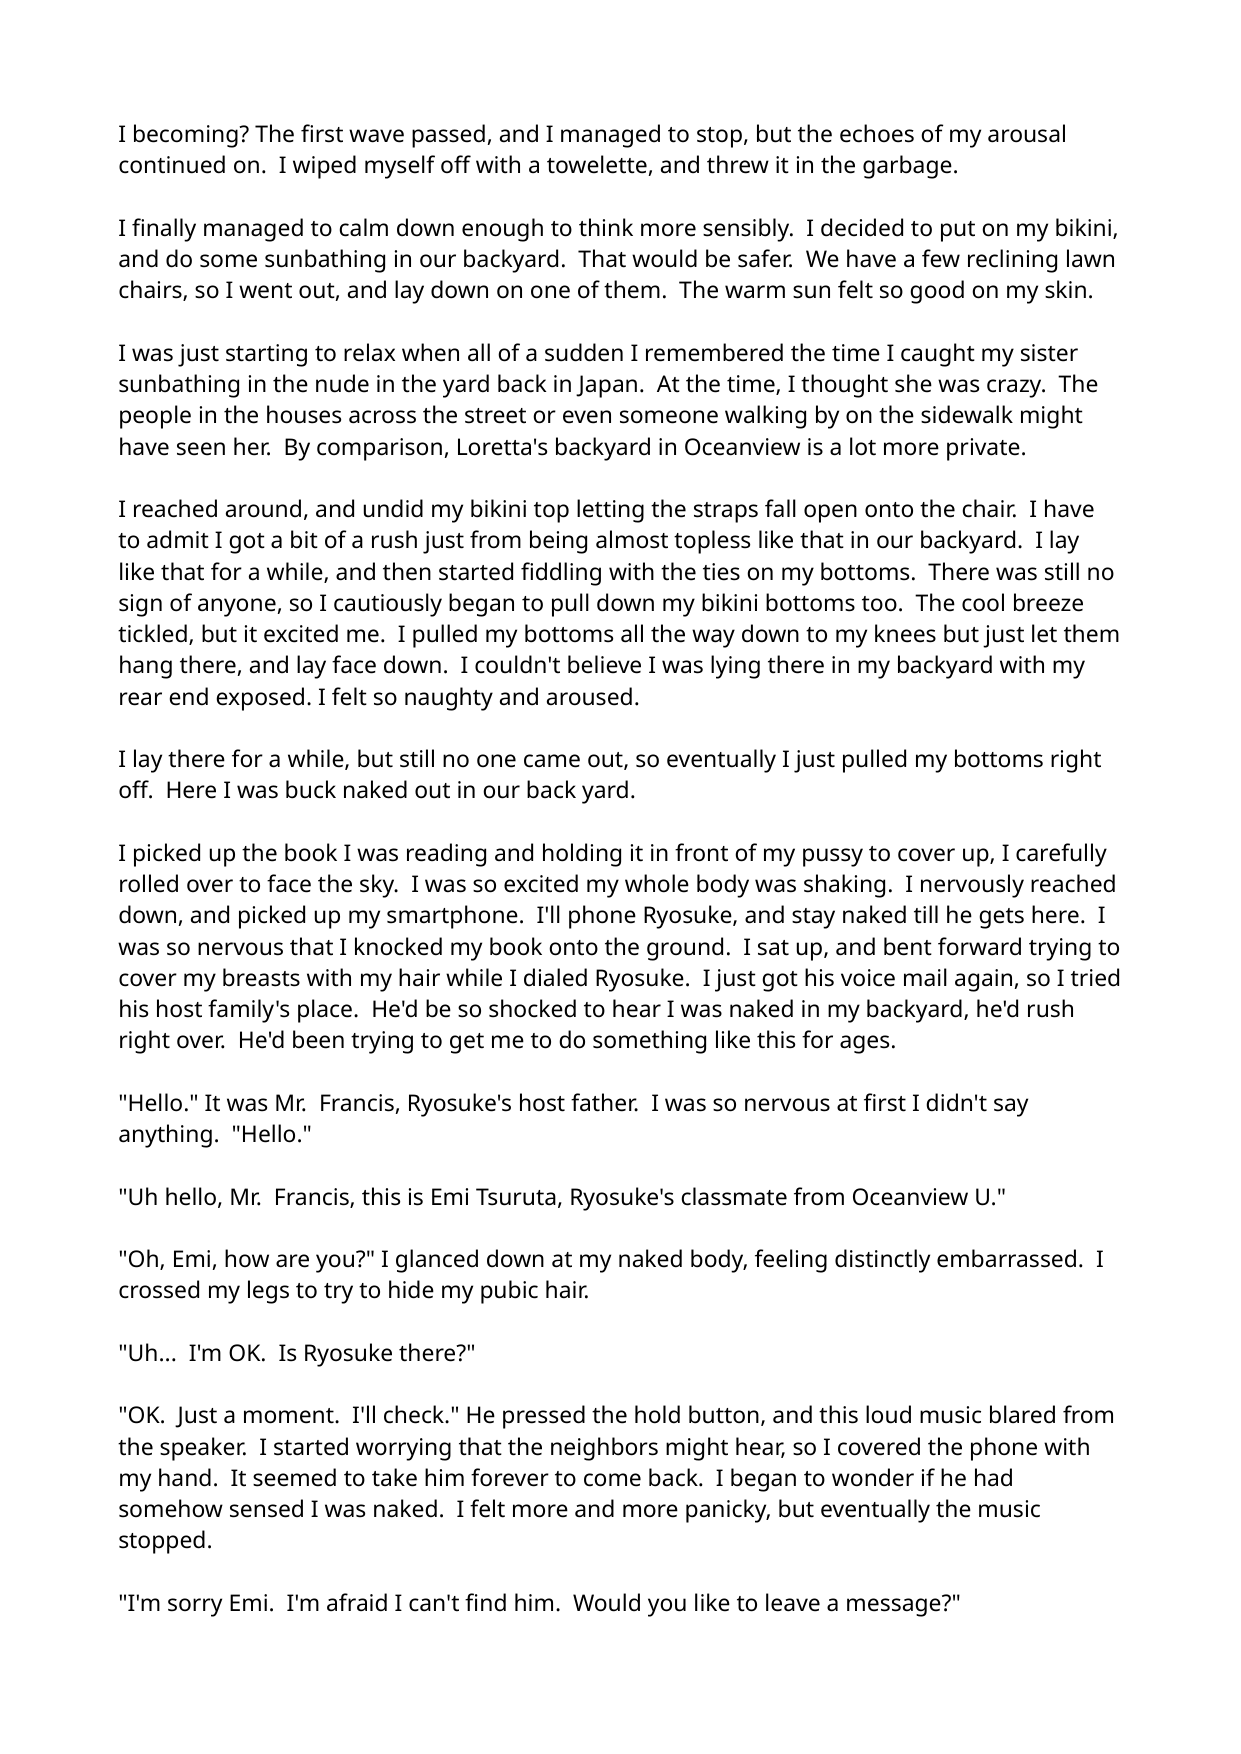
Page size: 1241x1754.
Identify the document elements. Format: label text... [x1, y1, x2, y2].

text I was just starting to relax when all of a sudden I remembered the time I caught my sister sunbathing in the nude in the yard back in Japan. At the time, I thought she was crazy. The people in the houses across the street or even someone walking by on the sidewalk might have seen her. By comparison, Loretta's backyard in Oceanview is a lot more private. [118, 337, 1122, 462]
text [118, 118, 1122, 181]
text I finally managed to calm down enough to think more sensibly. I decided to put on my bikini, and do some sunbathing in our backyard. That would be safer. We have a few reclining lawn chairs, so I went out, and lay down on one of them. The warm sun felt so good on my skin. [118, 212, 1122, 306]
text I reached around, and undid my bikini top letting the straps fall open onto the chair. I have to admit I got a bit of a rush just from being almost topless like that in our backyard. I lay like that for a while, and then started fiddling with the ties on my bottoms. There was still no sign of anyone, so I cautiously began to pull down my bikini bottoms too. The cool breeze tickled, but it excited me. I pulled my bottoms all the way down to my knees but just let them hang there, and lay face down. I couldn't believe I was lying there in my backyard with my rear end exposed. I felt so naughty and aroused. [118, 493, 1122, 712]
text "Uh hello, Mr. Francis, this is Emi Tsuruta, Ryosuke's classmate from Oceanview U." [118, 1181, 1122, 1212]
text I lay there for a while, but still no one came out, so eventually I just pulled my bottoms right off. Here I was buck naked out in our back yard. [118, 743, 1122, 806]
text "Oh, Emi, how are you?" I glanced down at my naked body, feeling distinctly embarrassed. I crossed my legs to try to hide my pubic hair. [118, 1243, 1122, 1306]
text "I'm sorry Emi. I'm afraid I can't find him. Would you like to leave a message?" [118, 1587, 1122, 1618]
text "OK. Just a moment. I'll check." He pressed the hold button, and this loud music blared from the speaker. I started worrying that the neighbors might hear, so I covered the phone with my hand. It seemed to take him forever to come back. I began to wonder if he had somehow sensed I was naked. I felt more and more panicky, but eventually the music stopped. [118, 1399, 1122, 1556]
text I picked up the book I was reading and holding it in front of my pussy to cover up, I carefully rolled over to face the sky. I was so excited my whole body was shaking. I nervously reached down, and picked up my smartphone. I'll phone Ryosuke, and stay naked till he gets here. I was so nervous that I knocked my book onto the ground. I sat up, and bent forward trying to cover my breasts with my hair while I dialed Ryosuke. I just got his voice mail again, so I tried his host family's place. He'd be so shocked to hear I was naked in my backyard, he'd rush right over. He'd been trying to get me to do something like this for ages. [118, 837, 1122, 1056]
text "Hello." It was Mr. Francis, Ryosuke's host father. I was so nervous at first I didn't say anything. "Hello." [118, 1087, 1122, 1149]
text "Uh... I'm OK. Is Ryosuke there?" [118, 1337, 1122, 1368]
